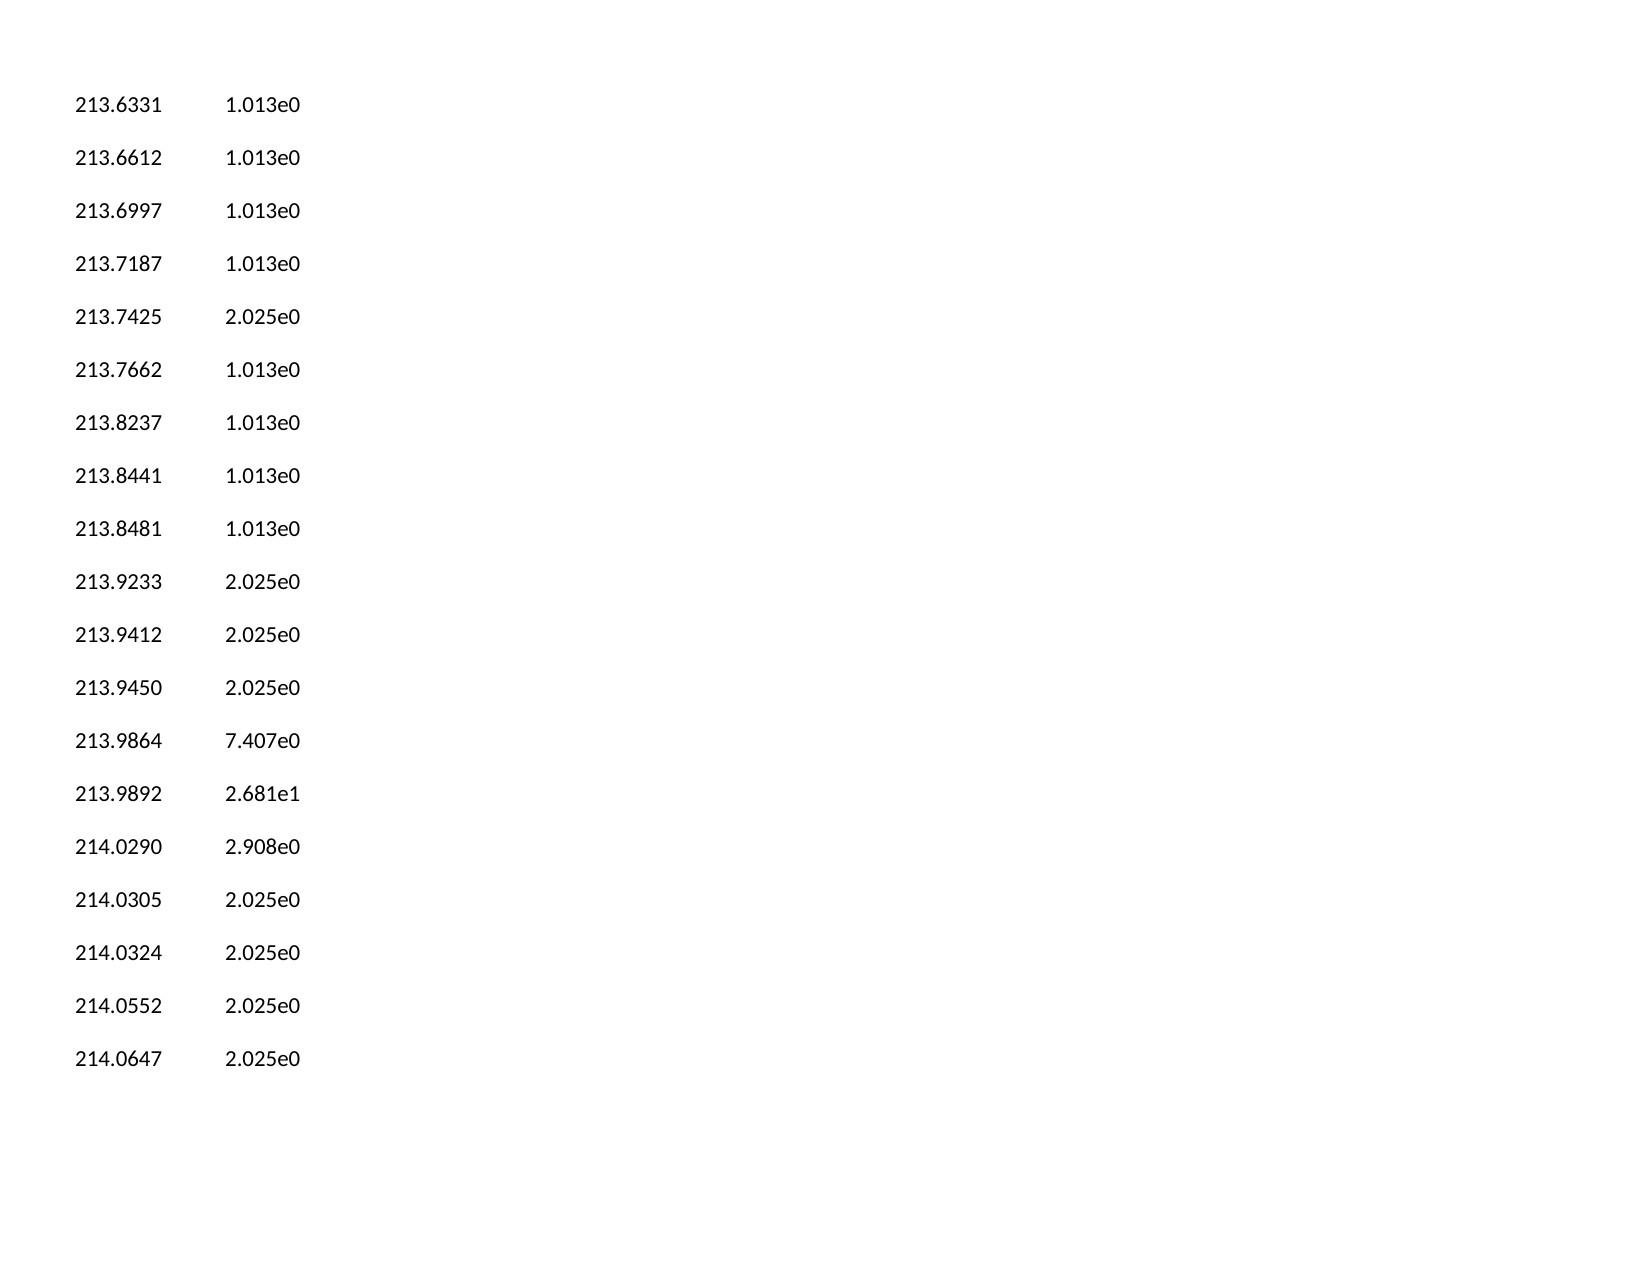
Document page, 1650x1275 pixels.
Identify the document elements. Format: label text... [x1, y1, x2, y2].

text 214.0324 2.025e0 [75, 938, 1563, 966]
text 213.7187 1.013e0 [75, 249, 1563, 277]
text 214.0647 2.025e0 [75, 1044, 1563, 1072]
text 213.6331 1.013e0 [75, 90, 1563, 118]
text 214.0290 2.908e0 [75, 832, 1563, 860]
text 213.9233 2.025e0 [75, 567, 1563, 595]
text 213.6997 1.013e0 [75, 196, 1563, 224]
text 213.8481 1.013e0 [75, 514, 1563, 542]
text 214.0552 2.025e0 [75, 991, 1563, 1019]
text 213.9892 2.681e1 [75, 779, 1563, 807]
text 213.9450 2.025e0 [75, 673, 1563, 701]
text 213.7425 2.025e0 [75, 302, 1563, 330]
text 213.9412 2.025e0 [75, 620, 1563, 648]
text 214.0305 2.025e0 [75, 885, 1563, 913]
text 213.8441 1.013e0 [75, 461, 1563, 489]
text 213.9864 7.407e0 [75, 726, 1563, 754]
text 213.8237 1.013e0 [75, 408, 1563, 436]
text 213.7662 1.013e0 [75, 355, 1563, 383]
text 213.6612 1.013e0 [75, 143, 1563, 171]
